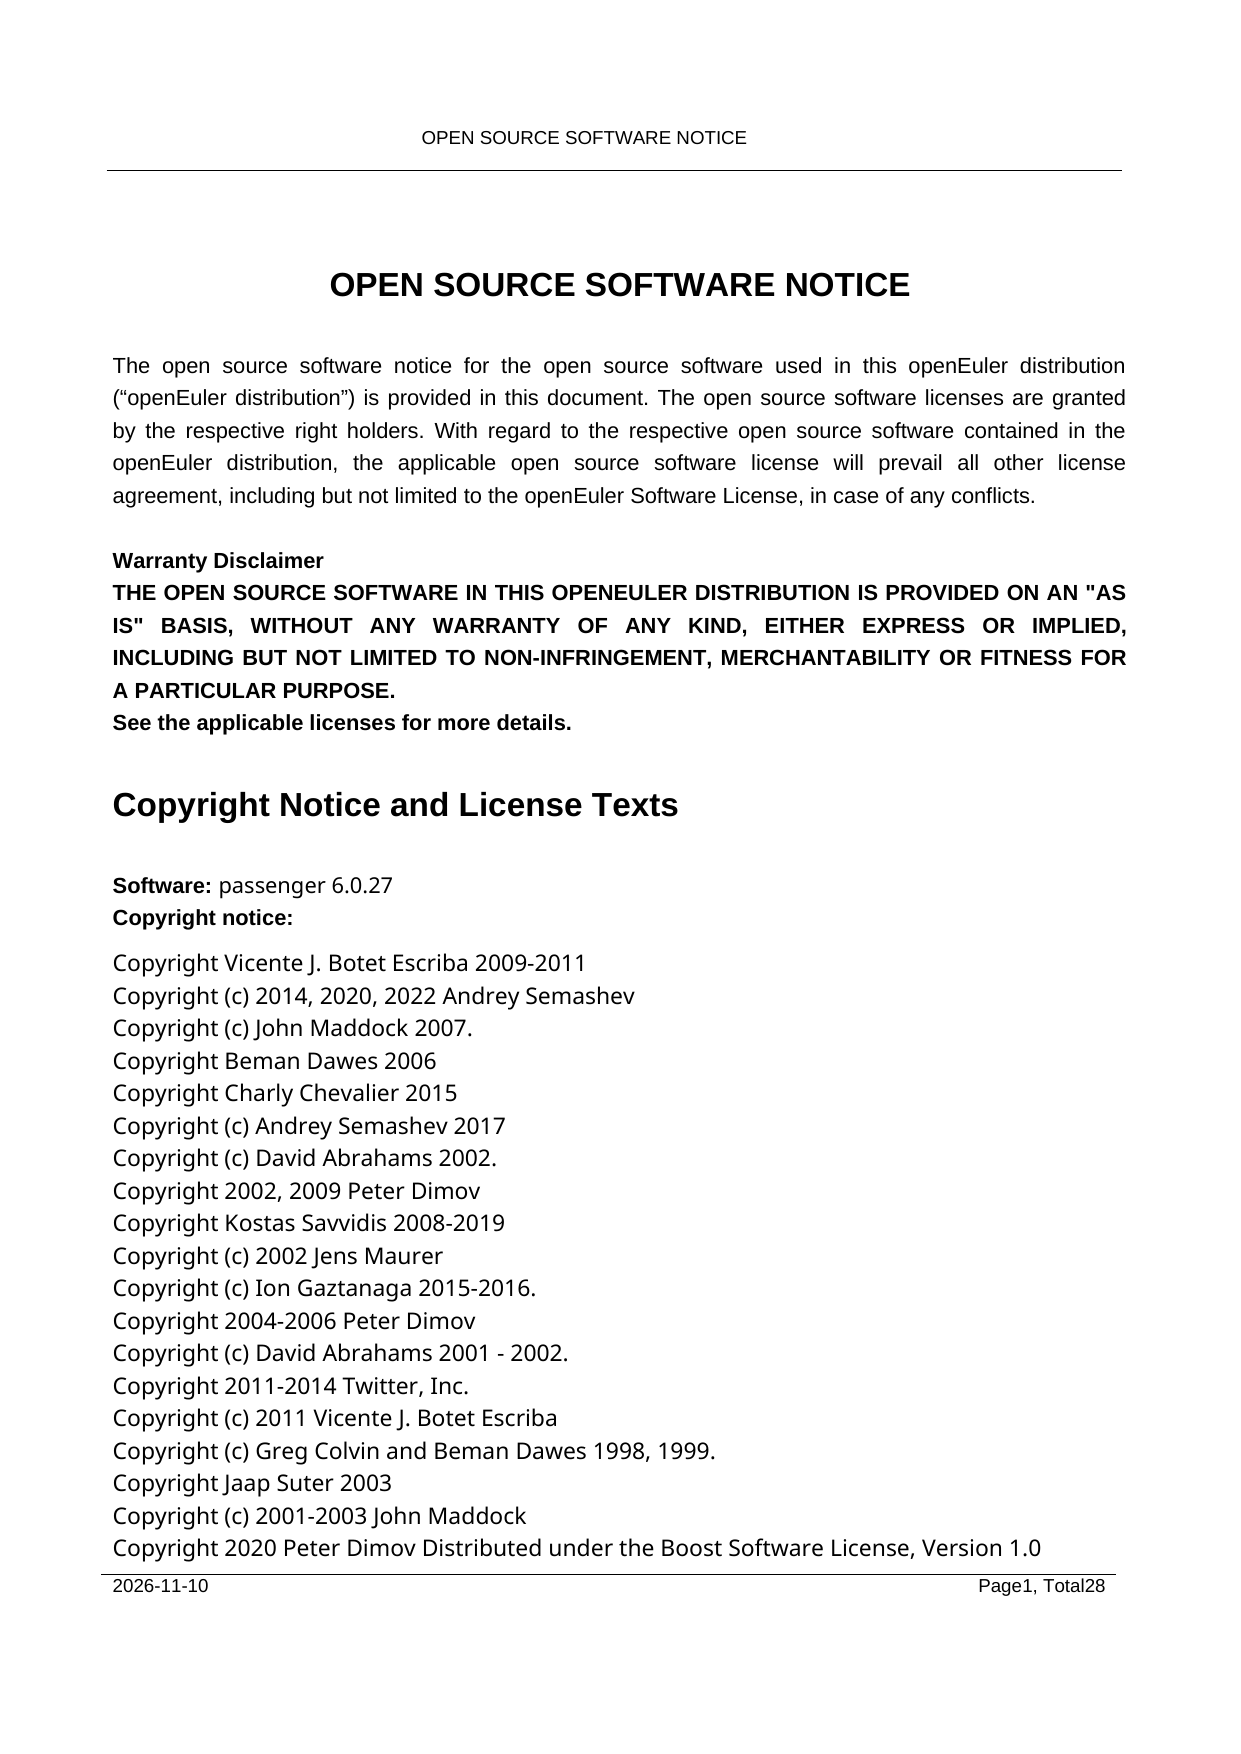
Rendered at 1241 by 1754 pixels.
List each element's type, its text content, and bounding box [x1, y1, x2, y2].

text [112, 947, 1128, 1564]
text Warranty Disclaimer [112, 544, 1128, 576]
text THE OPEN SOURCE SOFTWARE IN THIS OPENEULER DISTRIBUTION IS PROVIDED ON AN "AS IS" BASIS, WITHOUT ANY WARRANTY OF ANY KIND, EITHER EXPRESS OR IMPLIED, INCLUDING BUT NOT LIMITED TO NON-INFRINGEMENT, MERCHANTABILITY OR FITNESS FOR A PARTICULAR PURPOSE. See the applicable licenses for more details. [112, 576, 1128, 739]
text The open source software notice for the open source software used in this openEuler distribution (“openEuler distribution”) is provided in this document. The open source software licenses are granted by the respective right holders. With regard to the respective open source software contained in the openEuler distribution, the applicable open source software license will prevail all other license agreement, including but not limited to the openEuler Software License, in case of any conflicts. [112, 349, 1128, 511]
text Copyright notice: [112, 901, 1128, 934]
text OPEN SOURCE SOFTWARE NOTICE [112, 251, 1128, 316]
title Software: passenger 6.0.27 [112, 869, 1128, 901]
text Copyright Notice and License Texts [112, 771, 1128, 836]
